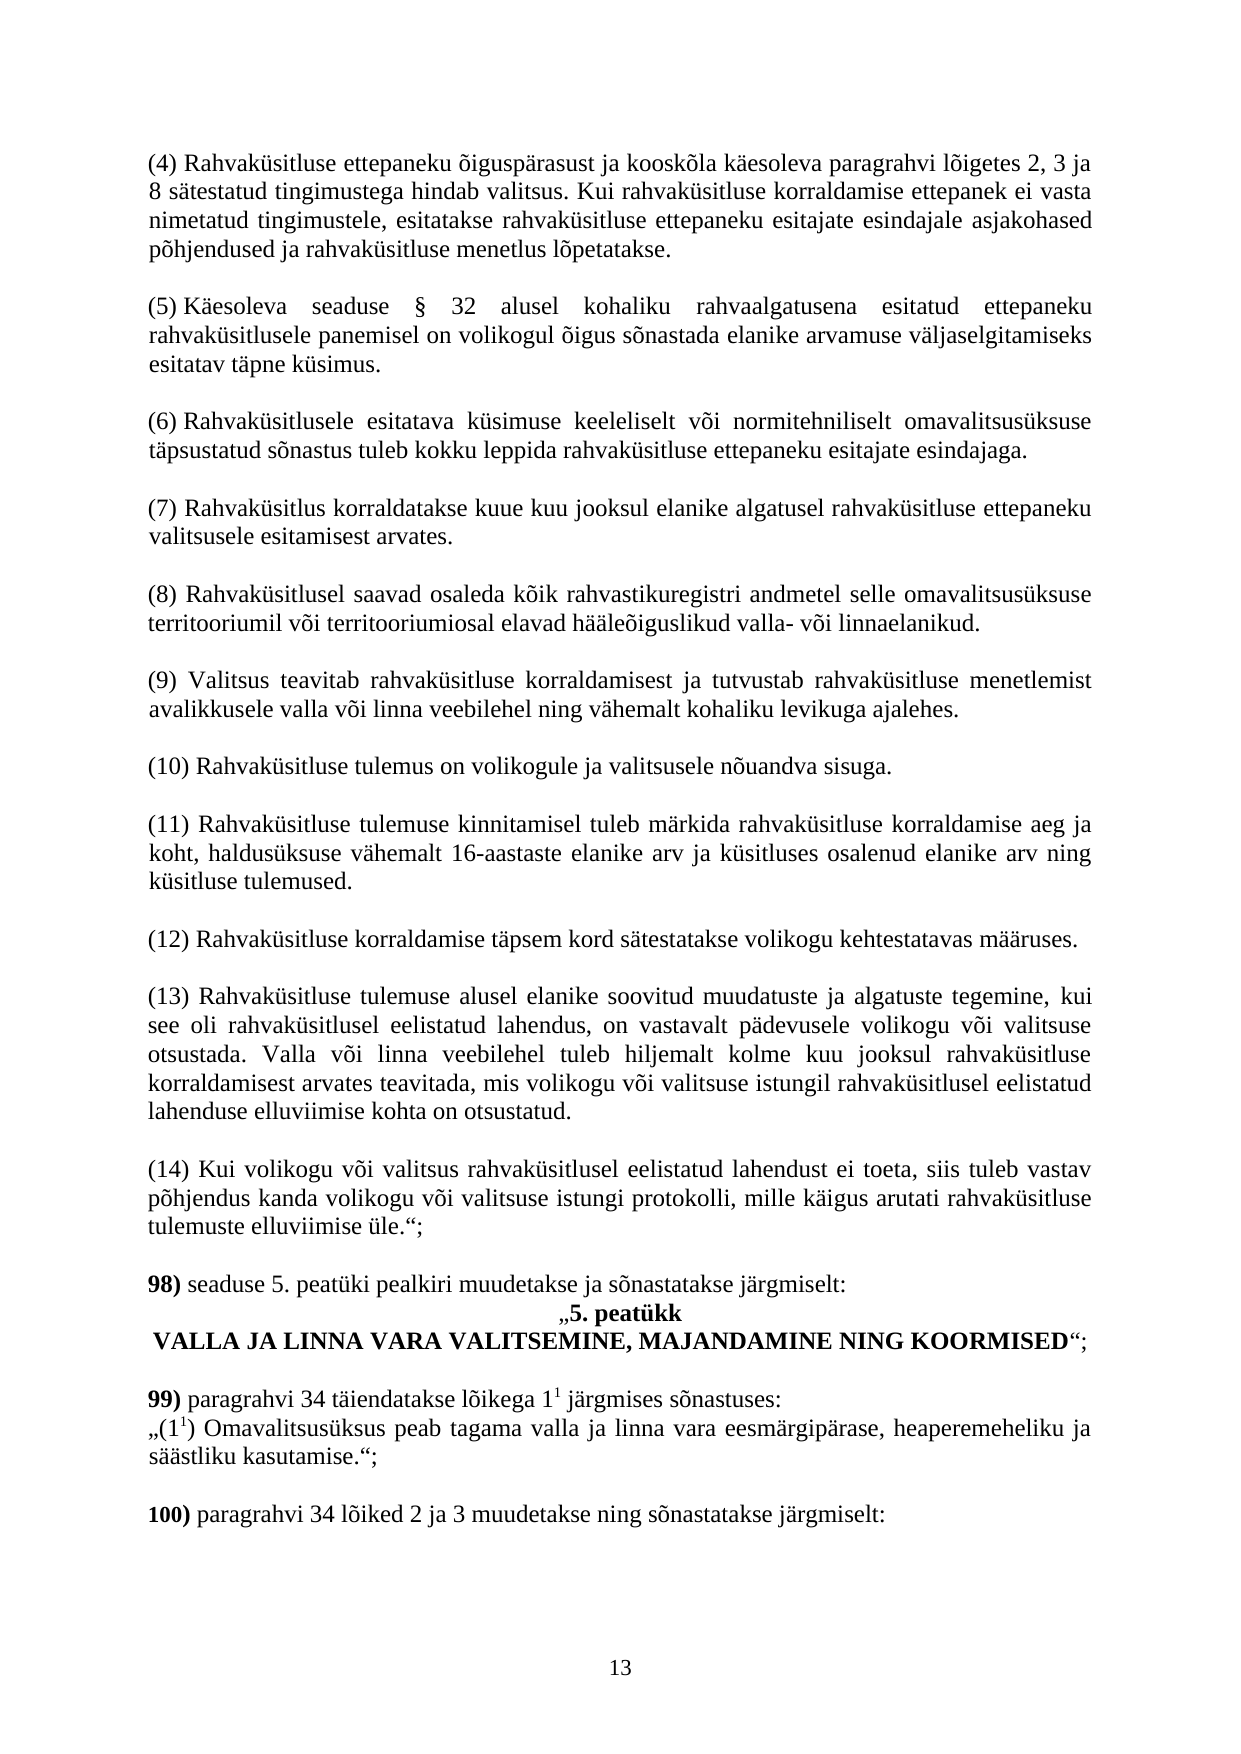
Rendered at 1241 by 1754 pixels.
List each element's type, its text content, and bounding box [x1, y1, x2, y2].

text (5) Käesoleva seaduse § 32 alusel kohaliku rahvaalgatusena esitatud ettepaneku rahvaküsitlusele panemisel on volikogul õigus sõnastada elanike arvamuse väljaselgitamiseks esitatav täpne küsimus. [148, 291, 1092, 378]
text „(11) Omavalitsusüksus peab tagama valla ja linna vara eesmärgipärase, heaperemeheliku ja säästliku kasutamise.“; [148, 1413, 1092, 1470]
text (14) Kui volikogu või valitsus rahvaküsitlusel eelistatud lahendust ei toeta, siis tuleb vastav põhjendus kanda volikogu või valitsuse istungi protokolli, mille käigus arutati rahvaküsitluse tulemuste elluviimise üle.“; [148, 1154, 1092, 1240]
text 98) seaduse 5. peatüki pealkiri muudetakse ja sõnastatakse järgmiselt: [148, 1269, 1092, 1298]
text (4) Rahvaküsitluse ettepaneku õiguspärasust ja kooskõla käesoleva paragrahvi lõigetes 2, 3 ja 8 sätestatud tingimustega hindab valitsus. Kui rahvaküsitluse korraldamise ettepanek ei vasta nimetatud tingimustele, esitatakse rahvaküsitluse ettepaneku esitajate esindajale asjakohased põhjendused ja rahvaküsitluse menetlus lõpetatakse. [148, 148, 1092, 263]
text (10) Rahvaküsitluse tulemus on volikogule ja valitsusele nõuandva sisuga. [148, 751, 1092, 780]
text 100) paragrahvi 34 lõiked 2 ja 3 muudetakse ning sõnastatakse järgmiselt: [148, 1499, 1092, 1528]
text (12) Rahvaküsitluse korraldamise täpsem kord sätestatakse volikogu kehtestatavas määruses. [148, 924, 1092, 953]
text (11) Rahvaküsitluse tulemuse kinnitamisel tuleb märkida rahvaküsitluse korraldamise aeg ja koht, haldusüksuse vähemalt 16-aastaste elanike arv ja küsitluses osalenud elanike arv ning küsitluse tulemused. [148, 809, 1092, 895]
text „5. peatükk [148, 1298, 1092, 1326]
text (8) Rahvaküsitlusel saavad osaleda kõik rahvastikuregistri andmetel selle omavalitsusüksuse territooriumil või territooriumiosal elavad hääleõiguslikud valla- või linnaelanikud. [148, 579, 1092, 636]
text 99) paragrahvi 34 täiendatakse lõikega 11 järgmises sõnastuses: [148, 1384, 1092, 1413]
text (7) Rahvaküsitlus korraldatakse kuue kuu jooksul elanike algatusel rahvaküsitluse ettepaneku valitsusele esitamisest arvates. [148, 493, 1092, 550]
text VALLA JA LINNA VARA VALITSEMINE, MAJANDAMINE NING KOORMISED“; [148, 1326, 1092, 1355]
text (9) Valitsus teavitab rahvaküsitluse korraldamisest ja tutvustab rahvaküsitluse menetlemist avalikkusele valla või linna veebilehel ning vähemalt kohaliku levikuga ajalehes. [148, 665, 1092, 723]
text (6) Rahvaküsitlusele esitatava küsimuse keeleliselt või normitehniliselt omavalitsusüksuse täpsustatud sõnastus tuleb kokku leppida rahvaküsitluse ettepaneku esitajate esindajaga. [148, 406, 1092, 464]
text (13) Rahvaküsitluse tulemuse alusel elanike soovitud muudatuste ja algatuste tegemine, kui see oli rahvaküsitlusel eelistatud lahendus, on vastavalt pädevusele volikogu või valitsuse otsustada. Valla või linna veebilehel tuleb hiljemalt kolme kuu jooksul rahvaküsitluse korraldamisest arvates teavitada, mis volikogu või valitsuse istungil rahvaküsitlusel eelistatud lahenduse elluviimise kohta on otsustatud. [148, 981, 1092, 1125]
